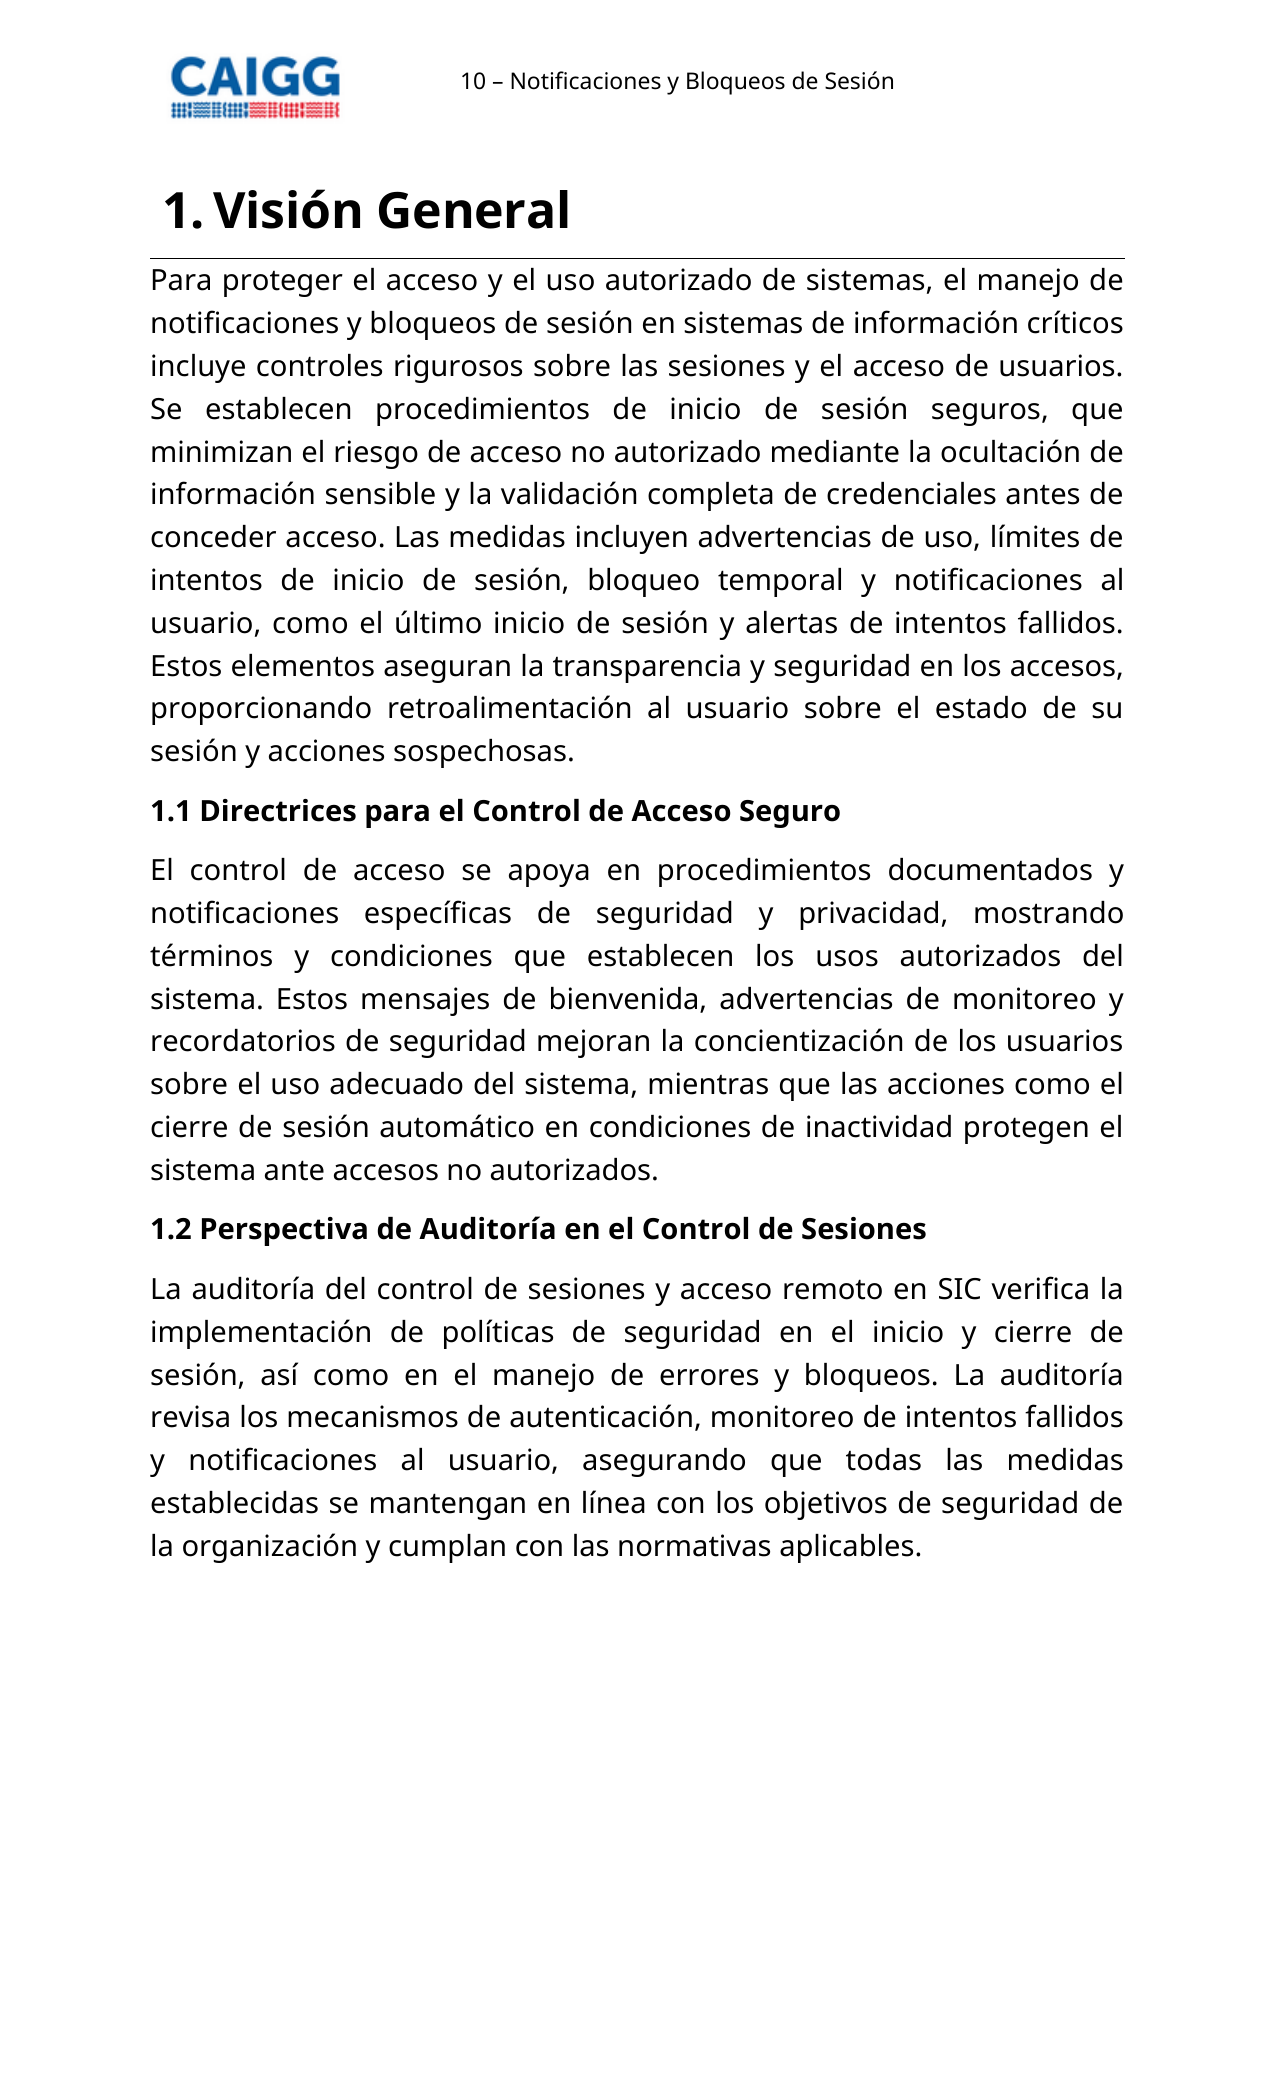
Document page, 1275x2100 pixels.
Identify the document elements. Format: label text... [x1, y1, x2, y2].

text 1.1 Directrices para el Control de Acceso Seguro [150, 790, 1125, 830]
text El control de acceso se apoya en procedimientos documentados y notificaciones específicas de seguridad y privacidad, mostrando términos y condiciones que establecen los usos autorizados del sistema. Estos mensajes de bienvenida, advertencias de monitoreo y recordatorios de seguridad mejoran la concientización de los usuarios sobre el uso adecuado del sistema, mientras que las acciones como el cierre de sesión automático en condiciones de inactividad protegen el sistema ante accesos no autorizados. [150, 849, 1125, 1189]
text Para proteger el acceso y el uso autorizado de sistemas, el manejo de notificaciones y bloqueos de sesión en sistemas de información críticos incluye controles rigurosos sobre las sesiones y el acceso de usuarios. Se establecen procedimientos de inicio de sesión seguros, que minimizan el riesgo de acceso no autorizado mediante la ocultación de información sensible y la validación completa de credenciales antes de conceder acceso. Las medidas incluyen advertencias de uso, límites de intentos de inicio de sesión, bloqueo temporal y notificaciones al usuario, como el último inicio de sesión y alertas de intentos fallidos. Estos elementos aseguran la transparencia y seguridad en los accesos, proporcionando retroalimentación al usuario sobre el estado de su sesión y acciones sospechosas. [150, 259, 1125, 770]
subtitle Visión General [162, 175, 1125, 243]
text La auditoría del control de sesiones y acceso remoto en SIC verifica la implementación de políticas de seguridad en el inicio y cierre de sesión, así como en el manejo de errores y bloqueos. La auditoría revisa los mecanismos de autenticación, monitoreo de intentos fallidos y notificaciones al usuario, asegurando que todas las medidas establecidas se mantengan en línea con los objetivos de seguridad de la organización y cumplan con las normativas aplicables. [150, 1268, 1125, 1565]
text 1.2 Perspectiva de Auditoría en el Control de Sesiones [150, 1209, 1125, 1248]
picture [140, 35, 379, 150]
